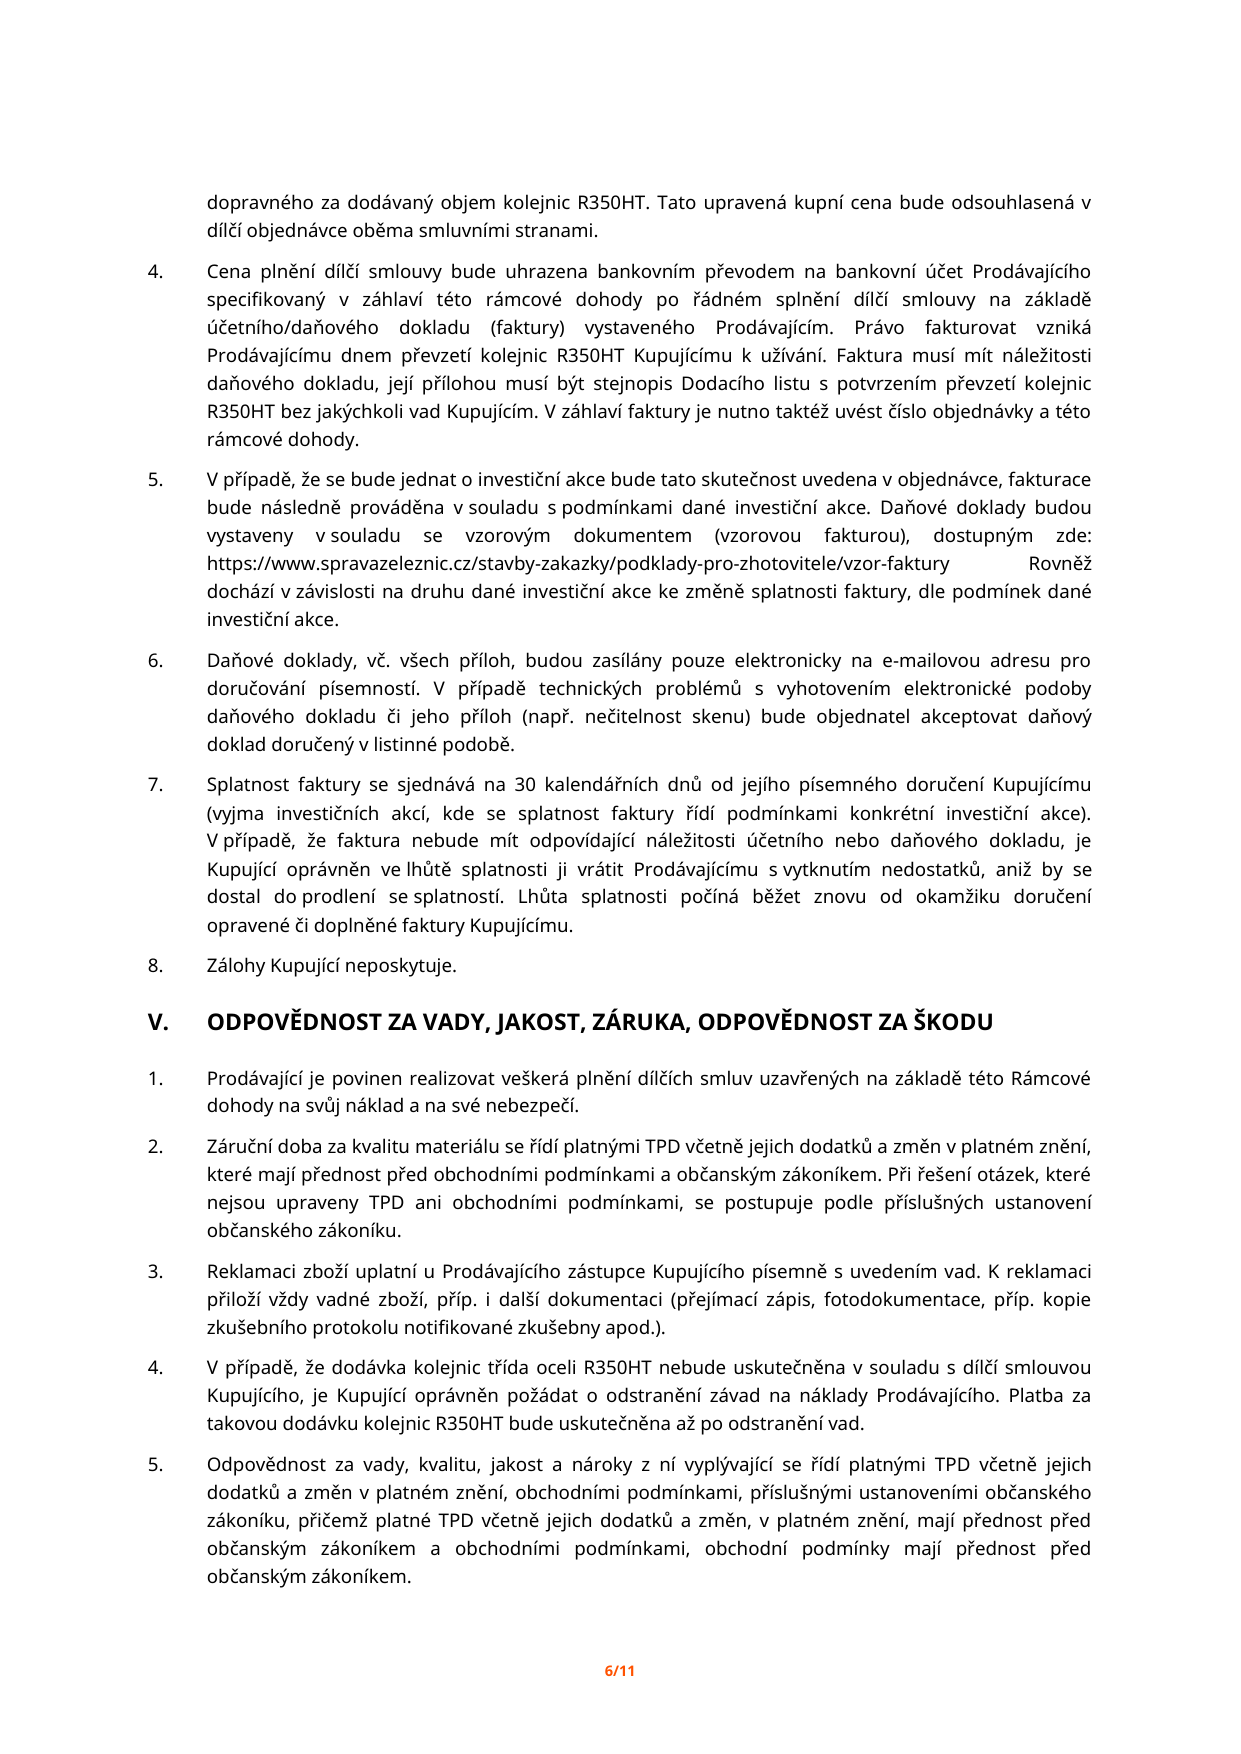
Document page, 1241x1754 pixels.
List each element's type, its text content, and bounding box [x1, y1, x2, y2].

text ODPOVĚDNOST ZA VADY, JAKOST, ZÁRUKA, ODPOVĚDNOST ZA ŠKODU [148, 1005, 1093, 1037]
text V případě, že se bude jednat o investiční akce bude tato skutečnost uvedena v objednávce, fakturace bude následně prováděna v souladu s podmínkami dané investiční akce. Daňové doklady budou vystaveny v souladu se vzorovým dokumentem (vzorovou fakturou), dostupným zde: https://www.spravazeleznic.cz/stavby-zakazky/podklady-pro-zhotovitele/vzor-faktury Rovněž dochází v závislosti na druhu dané investiční akce ke změně splatnosti faktury, dle podmínek dané investiční akce. [148, 467, 1093, 632]
text V případě, že dodávka kolejnic třída oceli R350HT nebude uskutečněna v souladu s dílčí smlouvou Kupujícího, je Kupující oprávněn požádat o odstranění závad na náklady Prodávajícího. Platba za takovou dodávku kolejnic R350HT bude uskutečněna až po odstranění vad. [148, 1354, 1093, 1436]
text Daňové doklady, vč. všech příloh, budou zasílány pouze elektronicky na e-mailovou adresu pro doručování písemností. V případě technických problémů s vyhotovením elektronické podoby daňového dokladu či jeho příloh (např. nečitelnost skenu) bude objednatel akceptovat daňový doklad doručený v listinné podobě. [148, 647, 1093, 757]
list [207, 189, 1093, 243]
text Splatnost faktury se sjednává na 30 kalendářních dnů od jejího písemného doručení Kupujícímu (vyjma investičních akcí, kde se splatnost faktury řídí podmínkami konkrétní investiční akce). V případě, že faktura nebude mít odpovídající náležitosti účetního nebo daňového dokladu, je Kupující oprávněn ve lhůtě splatnosti ji vrátit Prodávajícímu s vytknutím nedostatků, aniž by se dostal do prodlení se splatností. Lhůta splatnosti počíná běžet znovu od okamžiku doručení opravené či doplněné faktury Kupujícímu. [148, 772, 1093, 937]
text Cena plnění dílčí smlouvy bude uhrazena bankovním převodem na bankovní účet Prodávajícího specifikovaný v záhlaví této rámcové dohody po řádném splnění dílčí smlouvy na základě účetního/daňového dokladu (faktury) vystaveného Prodávajícím. Právo fakturovat vzniká Prodávajícímu dnem převzetí kolejnic R350HT Kupujícímu k užívání. Faktura musí mít náležitosti daňového dokladu, její přílohou musí být stejnopis Dodacího listu s potvrzením převzetí kolejnic R350HT bez jakýchkoli vad Kupujícím. V záhlaví faktury je nutno taktéž uvést číslo objednávky a této rámcové dohody. [148, 258, 1093, 452]
text Záruční doba za kvalitu materiálu se řídí platnými TPD včetně jejich dodatků a změn v platném znění, které mají přednost před obchodními podmínkami a občanským zákoníkem. Při řešení otázek, které nejsou upraveny TPD ani obchodními podmínkami, se postupuje podle příslušných ustanovení občanského zákoníku. [148, 1133, 1093, 1243]
text Zálohy Kupující neposkytuje. [148, 952, 1093, 978]
text Reklamaci zboží uplatní u Prodávajícího zástupce Kupujícího písemně s uvedením vad. K reklamaci přiloží vždy vadné zboží, příp. i další dokumentaci (přejímací zápis, fotodokumentace, příp. kopie zkušebního protokolu notifikované zkušebny apod.). [148, 1258, 1093, 1339]
list Prodávající je povinen realizovat veškerá plnění dílčích smluv uzavřených na základě této Rámcové dohody na svůj náklad a na své nebezpečí. [148, 1065, 1093, 1118]
text Odpovědnost za vady, kvalitu, jakost a nároky z ní vyplývající se řídí platnými TPD včetně jejich dodatků a změn v platném znění, obchodními podmínkami, příslušnými ustanoveními občanského zákoníku, přičemž platné TPD včetně jejich dodatků a změn, v platném znění, mají přednost před občanským zákoníkem a obchodními podmínkami, obchodní podmínky mají přednost před občanským zákoníkem. [148, 1451, 1093, 1589]
